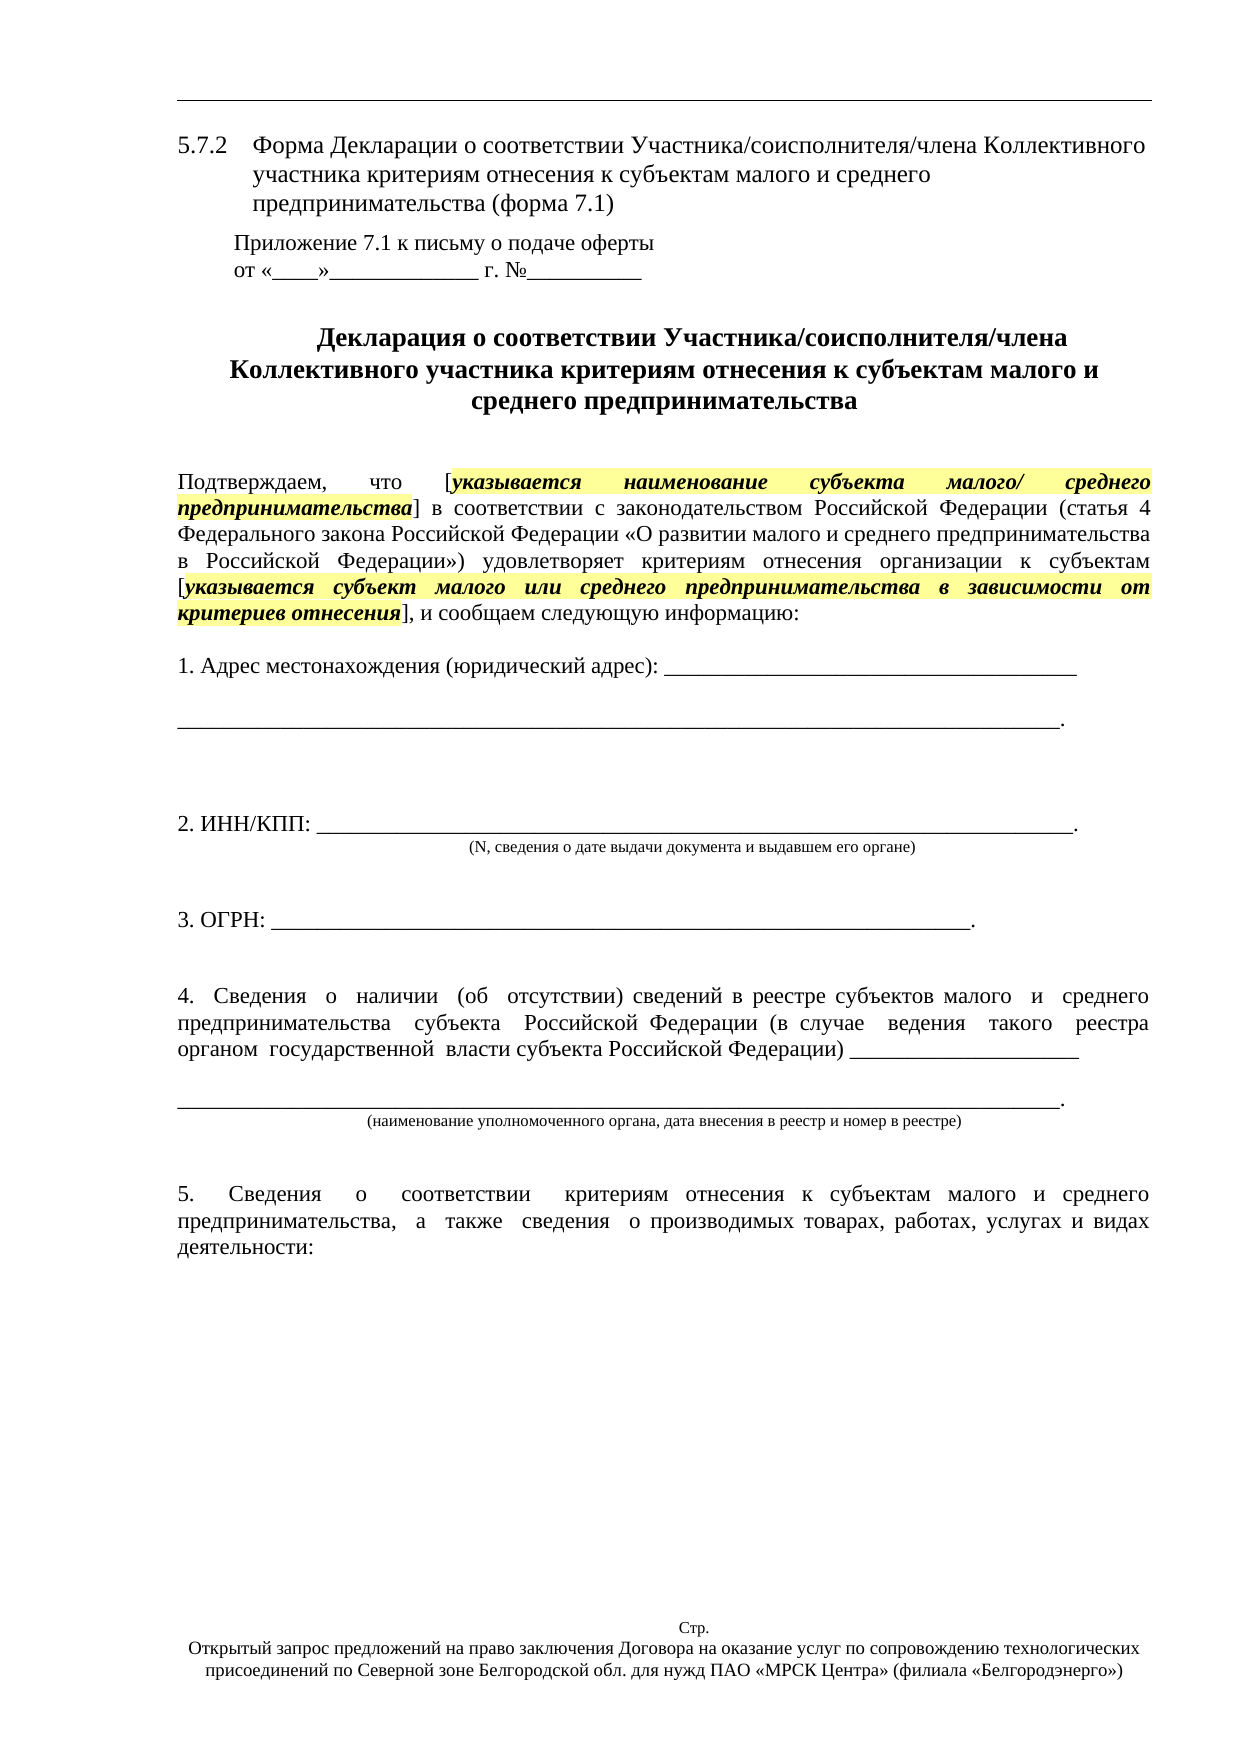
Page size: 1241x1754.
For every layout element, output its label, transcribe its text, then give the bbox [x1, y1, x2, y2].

text Приложение 7.1 к письму о подаче оферты от «____»_____________ г. №__________ [233, 229, 1152, 282]
subtitle Форма Декларации о соответствии Участника/соисполнителя/члена Коллективного участника критериям отнесения к субъектам малого и среднего предпринимательства (форма 7.1) [177, 131, 1152, 217]
text 4. Сведения о наличии (об отсутствии) сведений в реестре субъектов малого и среднего предпринимательства субъекта Российской Федерации (в случае ведения такого реестра органом государственной власти субъекта Российской Федерации) ____________________ [177, 982, 1152, 1061]
text 3. ОГРН: _____________________________________________________________. [177, 906, 1152, 932]
text (наименование уполномоченного органа, дата внесения в реестр и номер в реестре) [177, 1111, 1152, 1130]
text 2. ИНН/КПП: __________________________________________________________________. [177, 810, 1152, 837]
text _____________________________________________________________________________. [177, 1085, 1152, 1111]
text 5. Сведения о соответствии критериям отнесения к субъектам малого и среднего предпринимательства, а также сведения о производимых товарах, работах, услугах и видах деятельности: [177, 1180, 1152, 1259]
text Подтверждаем, что [указывается наименование субъекта малого/ среднего предпринимательства] в соответствии с законодательством Российской Федерации (статья 4 Федерального закона Российской Федерации «О развитии малого и среднего предпринимательства в Российской Федерации») удовлетворяет критериям отнесения организации к субъектам [указывается субъект малого или среднего предпринимательства в зависимости от критериев отнесения], и сообщаем следующую информацию: [177, 468, 1152, 626]
text Декларация о соответствии Участника/соисполнителя/члена Коллективного участника критериям отнесения к субъектам малого и среднего предпринимательства [177, 322, 1152, 415]
text 1. Адрес местонахождения (юридический адрес): ____________________________________ [177, 652, 1152, 678]
text (N, сведения о дате выдачи документа и выдавшем его органе) [177, 837, 1152, 856]
text _____________________________________________________________________________. [177, 705, 1152, 731]
